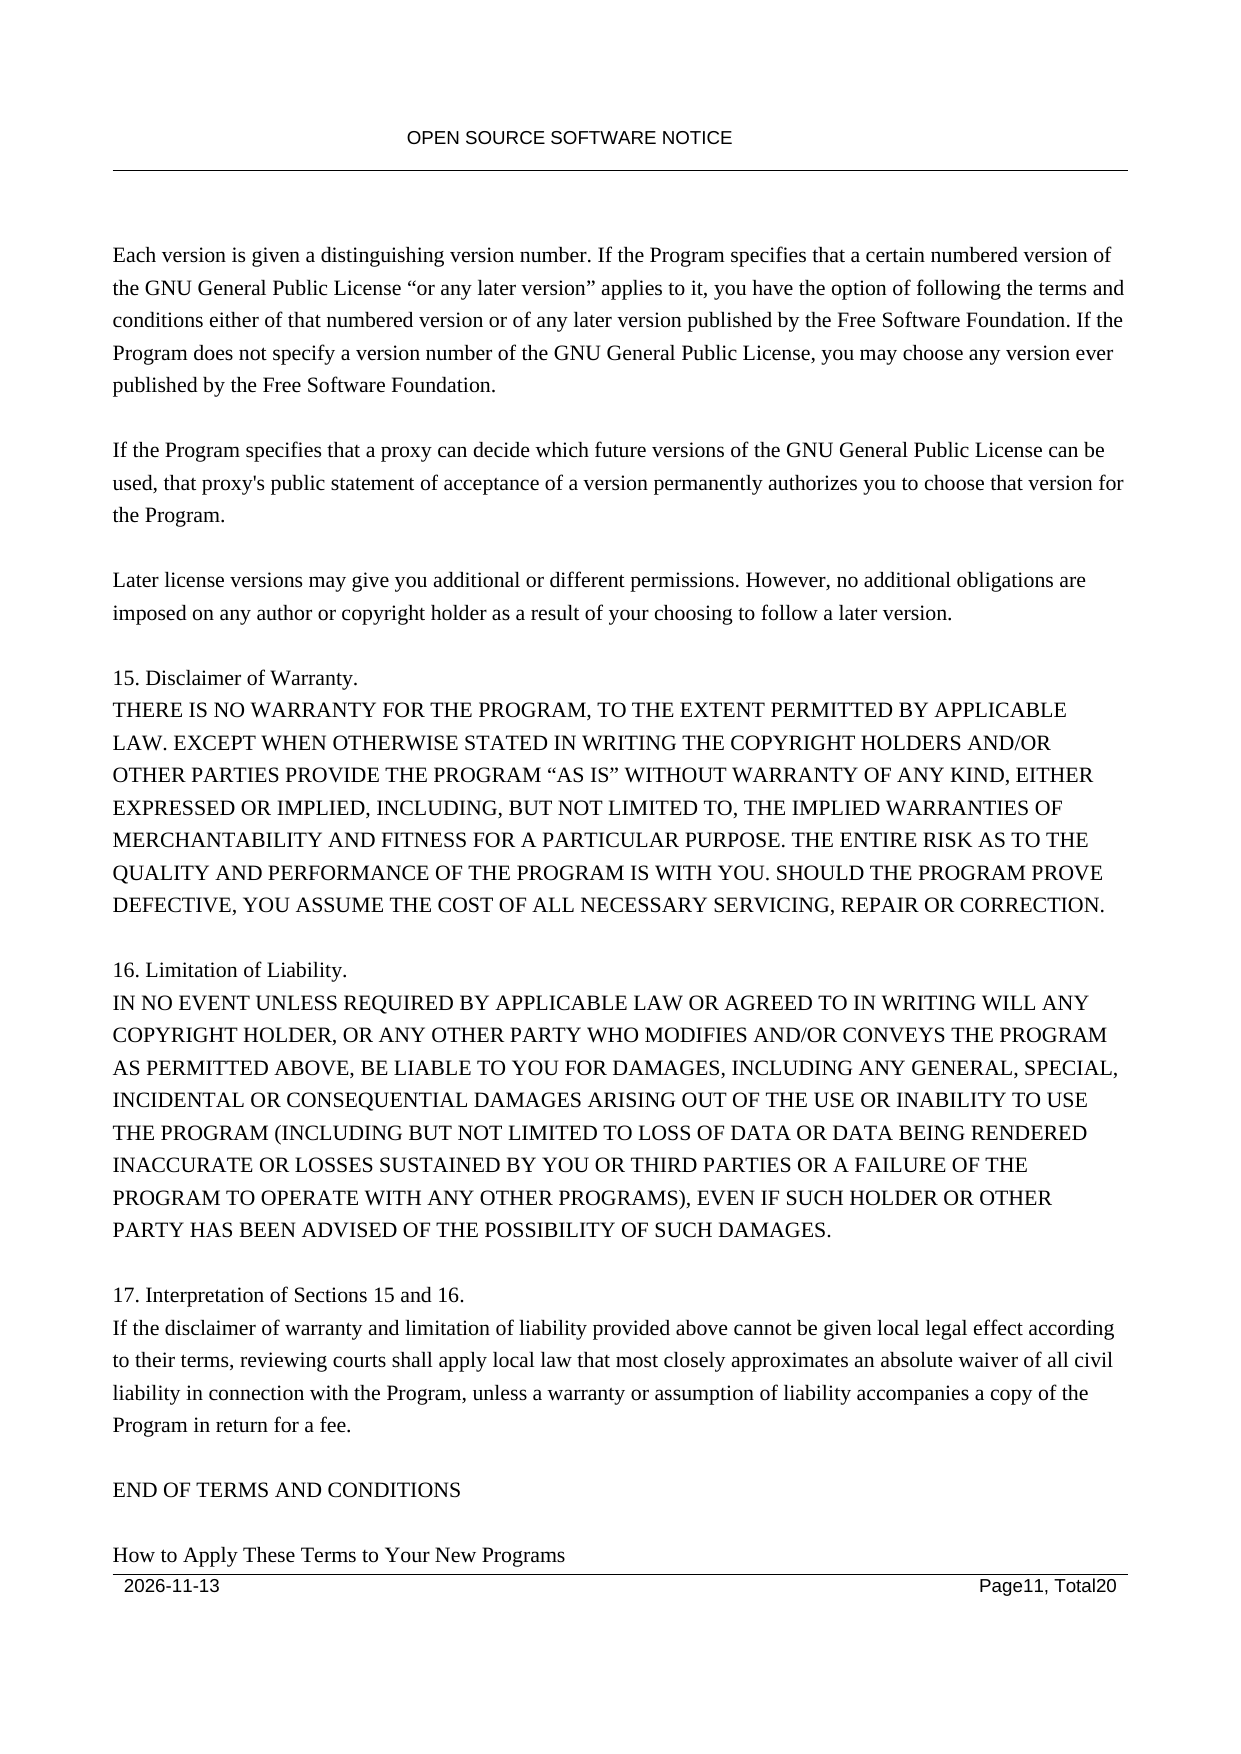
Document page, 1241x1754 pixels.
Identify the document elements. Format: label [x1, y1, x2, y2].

text [112, 206, 1128, 1571]
